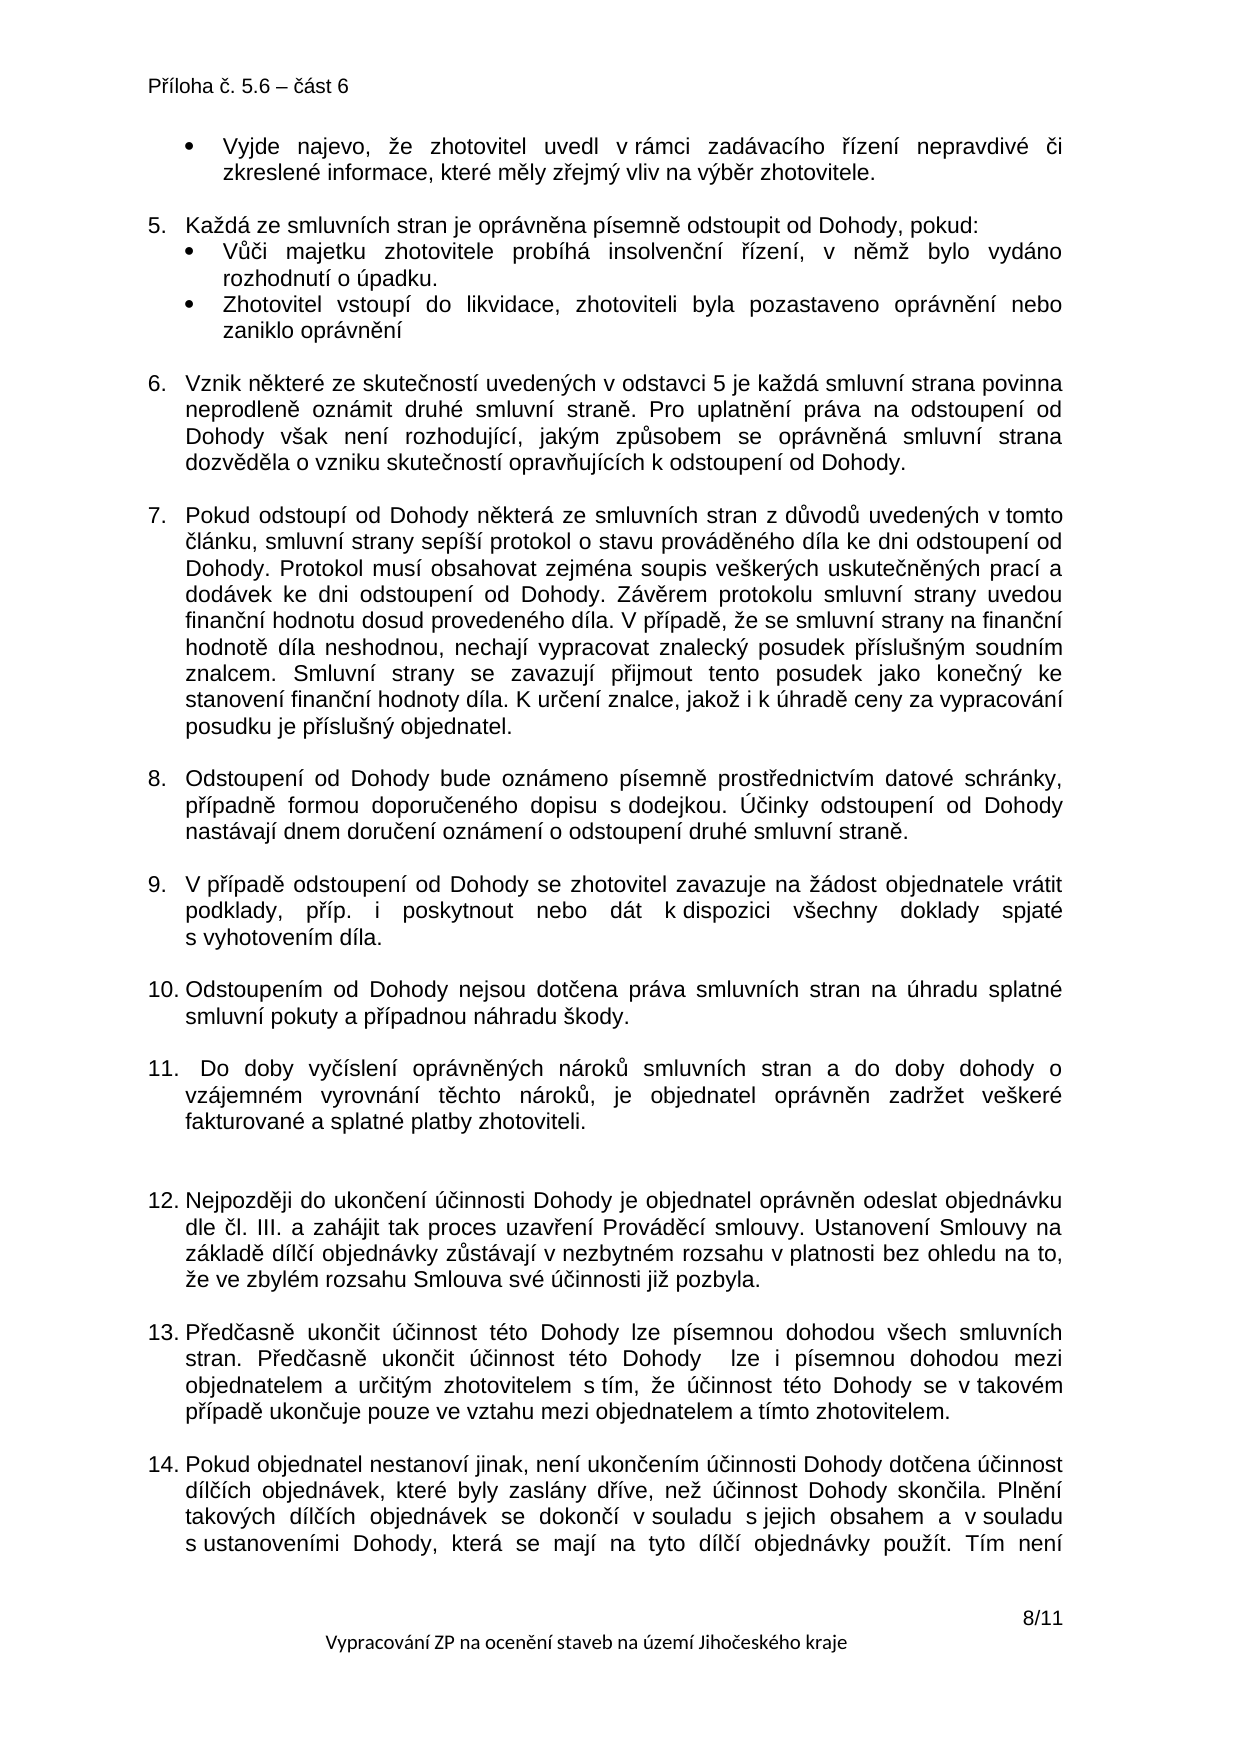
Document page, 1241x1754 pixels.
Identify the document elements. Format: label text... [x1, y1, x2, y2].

list Odstoupení od Dohody bude oznámeno písemně prostřednictvím datové schránky, případně formou doporučeného dopisu s dodejkou. Účinky odstoupení od Dohody nastávají dnem doručení oznámení o odstoupení druhé smluvní straně. [148, 765, 1063, 844]
list Zhotovitel vstoupí do likvidace, zhotoviteli byla pozastaveno oprávnění nebo zaniklo oprávnění [185, 291, 1063, 344]
list Vůči majetku zhotovitele probíhá insolvenční řízení, v němž bylo vydáno rozhodnutí o úpadku. [185, 238, 1063, 291]
list Vznik některé ze skutečností uvedených v odstavci 5 je každá smluvní strana povinna neprodleně oznámit druhé smluvní straně. Pro uplatnění práva na odstoupení od Dohody však není rozhodující, jakým způsobem se oprávněná smluvní strana dozvěděla o vzniku skutečností opravňujících k odstoupení od Dohody. [148, 370, 1063, 476]
list Odstoupením od Dohody nejsou dotčena práva smluvních stran na úhradu splatné smluvní pokuty a případnou náhradu škody. [148, 976, 1063, 1029]
list Do doby vyčíslení oprávněných nároků smluvních stran a do doby dohody o vzájemném vyrovnání těchto nároků, je objednatel oprávněn zadržet veškeré fakturované a splatné platby zhotoviteli. [148, 1055, 1063, 1134]
list Každá ze smluvních stran je oprávněna písemně odstoupit od Dohody, pokud: [148, 212, 1063, 238]
list Předčasně ukončit účinnost této Dohody lze písemnou dohodou všech smluvních stran. Předčasně ukončit účinnost této Dohody lze i písemnou dohodou mezi objednatelem a určitým zhotovitelem s tím, že účinnost této Dohody se v takovém případě ukončuje pouze ve vztahu mezi objednatelem a tímto zhotovitelem. [148, 1319, 1063, 1424]
list V případě odstoupení od Dohody se zhotovitel zavazuje na žádost objednatele vrátit podklady, příp. i poskytnout nebo dát k dispozici všechny doklady spjaté s vyhotovením díla. [148, 871, 1063, 950]
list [148, 1451, 1063, 1556]
list Pokud odstoupí od Dohody některá ze smluvních stran z důvodů uvedených v tomto článku, smluvní strany sepíší protokol o stavu prováděného díla ke dni odstoupení od Dohody. Protokol musí obsahovat zejména soupis veškerých uskutečněných prací a dodávek ke dni odstoupení od Dohody. Závěrem protokolu smluvní strany uvedou finanční hodnotu dosud provedeného díla. V případě, že se smluvní strany na finanční hodnotě díla neshodnou, nechají vypracovat znalecký posudek příslušným soudním znalcem. Smluvní strany se zavazují přijmout tento posudek jako konečný ke stanovení finanční hodnoty díla. K určení znalce, jakož i k úhradě ceny za vypracování posudku je příslušný objednatel. [148, 502, 1063, 739]
list Vyjde najevo, že zhotovitel uvedl v rámci zadávacího řízení nepravdivé či zkreslené informace, které měly zřejmý vliv na výběr zhotovitele. [185, 133, 1063, 186]
list Nejpozději do ukončení účinnosti Dohody je objednatel oprávněn odeslat objednávku dle čl. III. a zahájit tak proces uzavření Prováděcí smlouvy. Ustanovení Smlouvy na základě dílčí objednávky zůstávají v nezbytném rozsahu v platnosti bez ohledu na to, že ve zbylém rozsahu Smlouva své účinnosti již pozbyla. [148, 1187, 1063, 1292]
